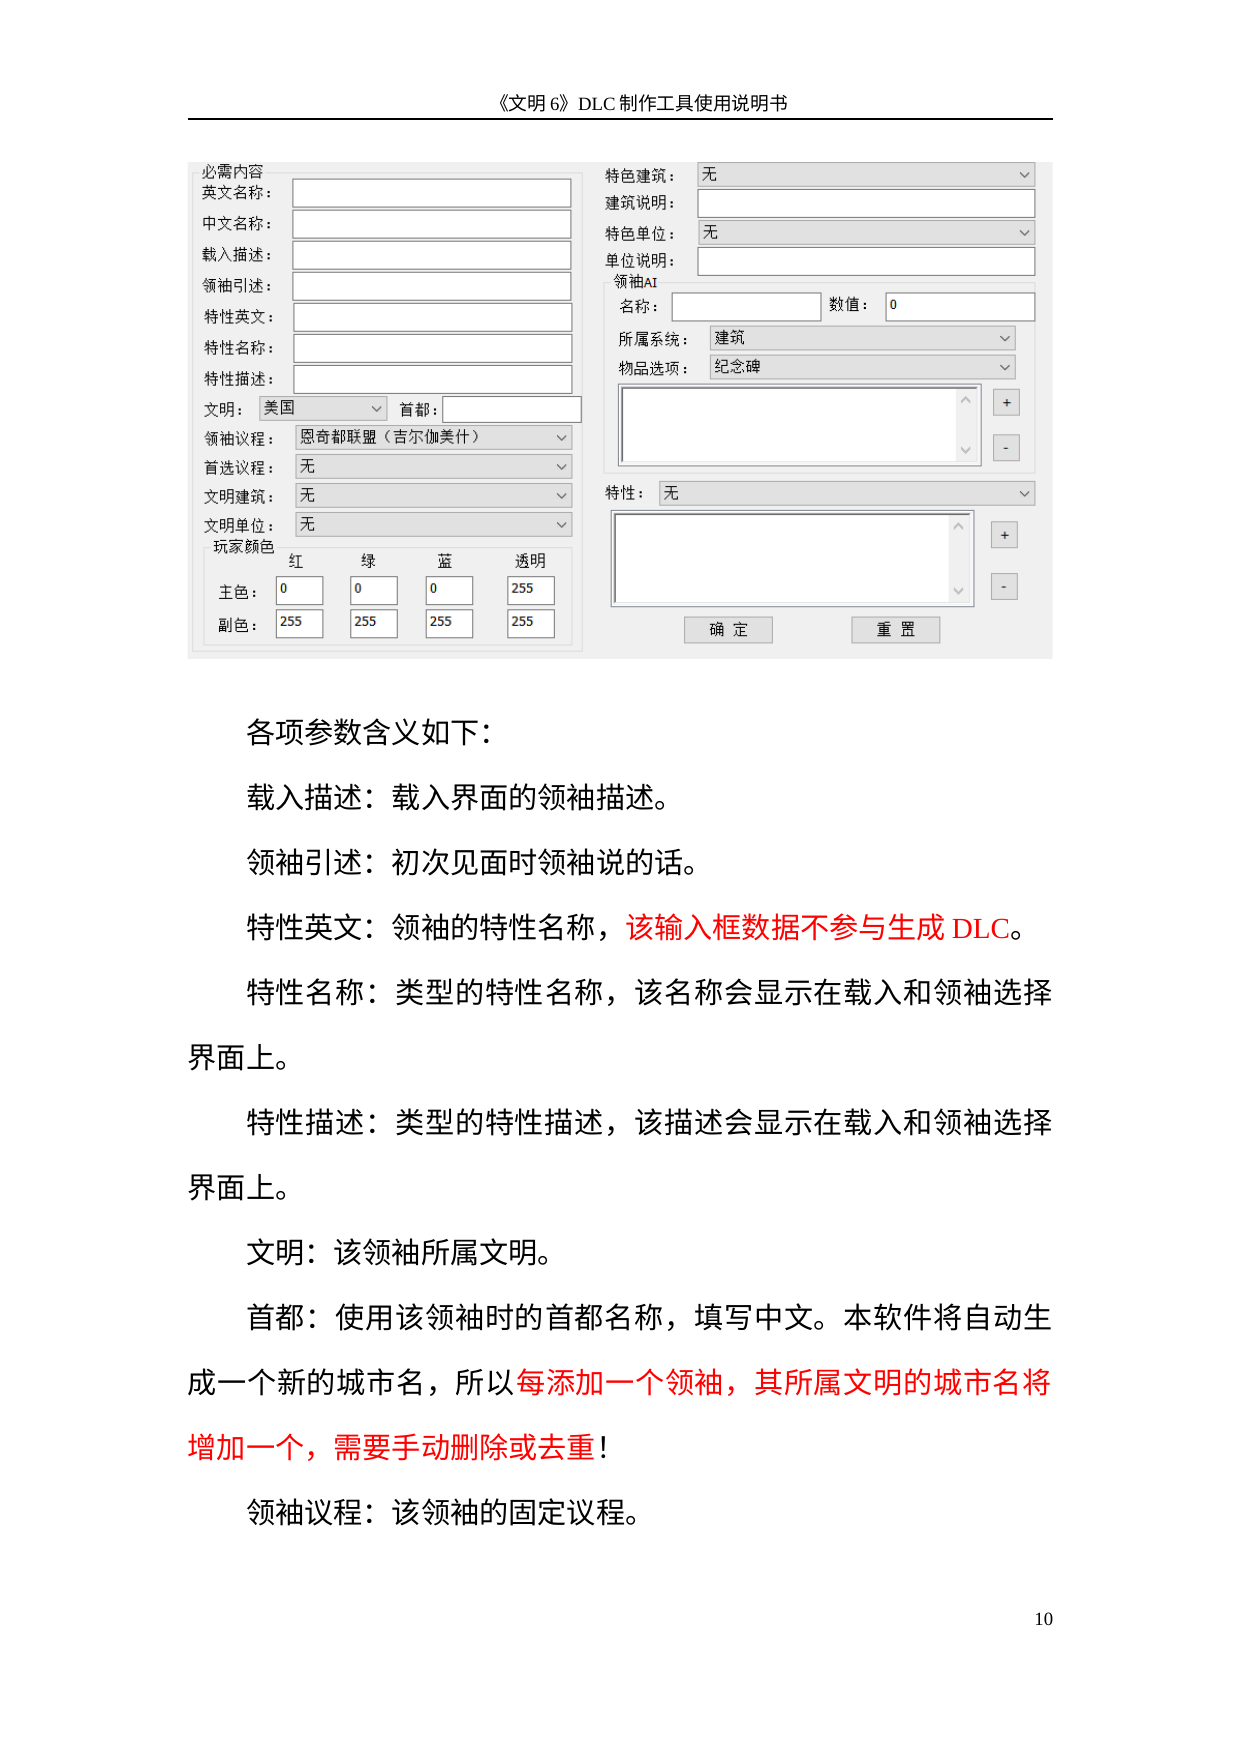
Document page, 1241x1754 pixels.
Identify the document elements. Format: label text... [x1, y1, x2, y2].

text 首都：使用该领袖时的首都名称，填写中文。本软件将自动生成一个新的城市名，所以每添加一个领袖，其所属文明的城市名将增加一个，需要手动删除或去重！ [187, 1284, 1053, 1479]
text 特性英文：领袖的特性名称，该输入框数据不参与生成DLC。 [187, 894, 1053, 959]
text 特性描述：类型的特性描述，该描述会显示在载入和领袖选择界面上。 [187, 1089, 1053, 1219]
text 特性名称：类型的特性名称，该名称会显示在载入和领袖选择界面上。 [187, 959, 1053, 1089]
text 载入描述：载入界面的领袖描述。 [187, 764, 1053, 829]
text 各项参数含义如下： [187, 699, 1053, 764]
text 领袖议程：该领袖的固定议程。 [187, 1479, 1053, 1544]
text 文明：该领袖所属文明。 [187, 1219, 1053, 1284]
picture [187, 162, 1053, 659]
text 领袖引述：初次见面时领袖说的话。 [187, 829, 1053, 894]
